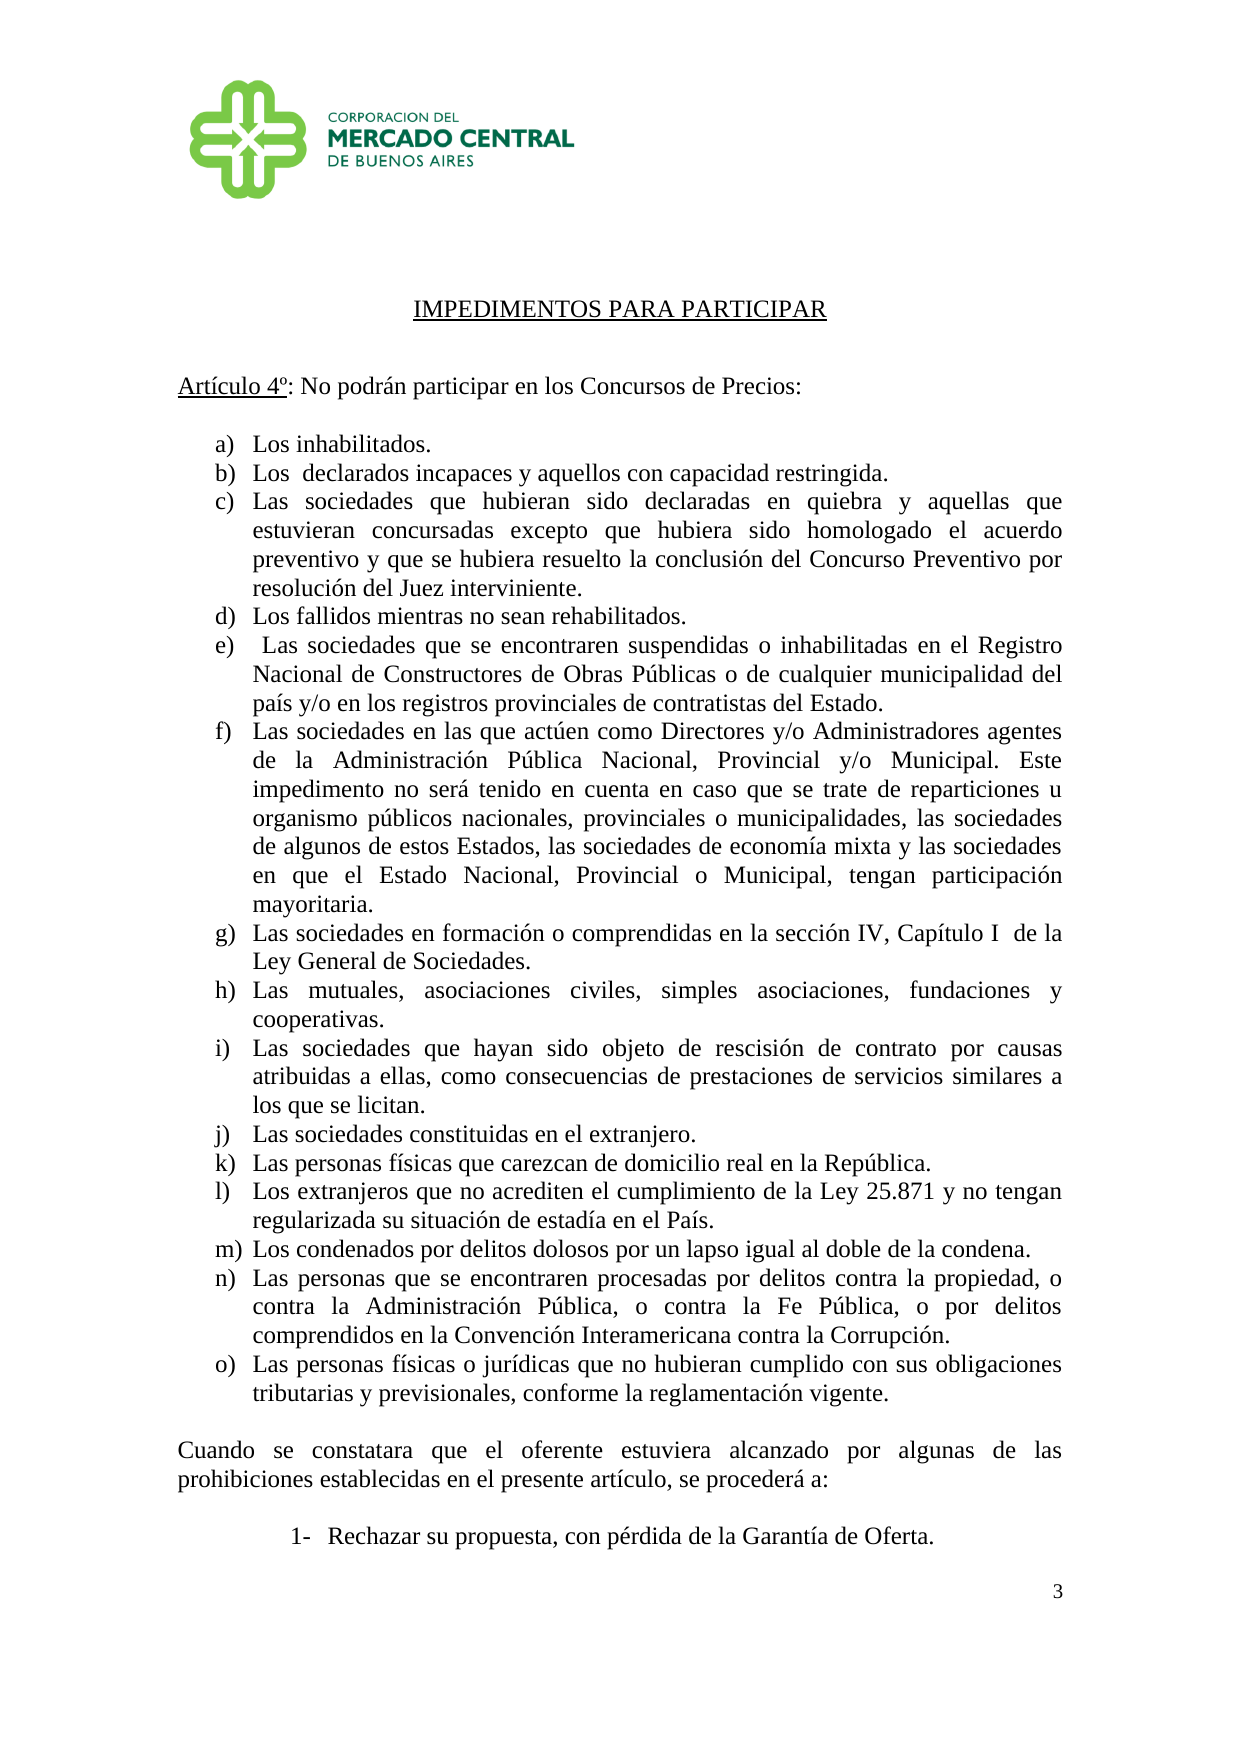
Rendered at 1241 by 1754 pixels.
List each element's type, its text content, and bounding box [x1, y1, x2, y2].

list Las sociedades que hayan sido objeto de rescisión de contrato por causas atribuidas a ellas, como consecuencias de prestaciones de servicios similares a los que se licitan. [215, 1033, 1063, 1119]
subtitle IMPEDIMENTOS PARA PARTICIPAR [177, 294, 1063, 323]
list Los fallidos mientras no sean rehabilitados. [215, 601, 1063, 630]
list Los condenados por delitos dolosos por un lapso igual al doble de la condena. [215, 1234, 1063, 1263]
list Las mutuales, asociaciones civiles, simples asociaciones, fundaciones y cooperativas. [215, 975, 1063, 1033]
list Rechazar su propuesta, con pérdida de la Garantía de Oferta. [290, 1521, 1063, 1550]
list Las personas físicas que carezcan de domicilio real en la República. [215, 1148, 1063, 1176]
list Las sociedades que se encontraren suspendidas o inhabilitadas en el Registro Nacional de Constructores de Obras Públicas o de cualquier municipalidad del país y/o en los registros provinciales de contratistas del Estado. [215, 630, 1063, 716]
picture [177, 75, 590, 211]
list Las sociedades constituidas en el extranjero. [215, 1119, 1063, 1148]
list Las sociedades en formación o comprendidas en la sección IV, Capítulo I de la Ley General de Sociedades. [215, 918, 1063, 975]
list Las personas físicas o jurídicas que no hubieran cumplido con sus obligaciones tributarias y previsionales, conforme la reglamentación vigente. [215, 1349, 1063, 1406]
text Artículo 4º: No podrán participar en los Concursos de Precios: [177, 371, 1063, 400]
list Los inhabilitados. [215, 429, 1063, 458]
list Las sociedades que hubieran sido declaradas en quiebra y aquellas que estuvieran concursadas excepto que hubiera sido homologado el acuerdo preventivo y que se hubiera resuelto la conclusión del Concurso Preventivo por resolución del Juez interviniente. [215, 486, 1063, 601]
list Las personas que se encontraren procesadas por delitos contra la propiedad, o contra la Administración Pública, o contra la Fe Pública, o por delitos comprendidos en la Convención Interamericana contra la Corrupción. [215, 1263, 1063, 1349]
list Los extranjeros que no acrediten el cumplimiento de la Ley 25.871 y no tengan regularizada su situación de estadía en el País. [215, 1176, 1063, 1234]
list Las sociedades en las que actúen como Directores y/o Administradores agentes de la Administración Pública Nacional, Provincial y/o Municipal. Este impedimento no será tenido en cuenta en caso que se trate de reparticiones u organismo públicos nacionales, provinciales o municipalidades, las sociedades de algunos de estos Estados, las sociedades de economía mixta y las sociedades en que el Estado Nacional, Provincial o Municipal, tengan participación mayoritaria. [215, 716, 1063, 918]
list Los declarados incapaces y aquellos con capacidad restringida. [215, 458, 1063, 486]
text Cuando se constatara que el oferente estuviera alcanzado por algunas de las prohibiciones establecidas en el presente artículo, se procederá a: [177, 1435, 1063, 1493]
